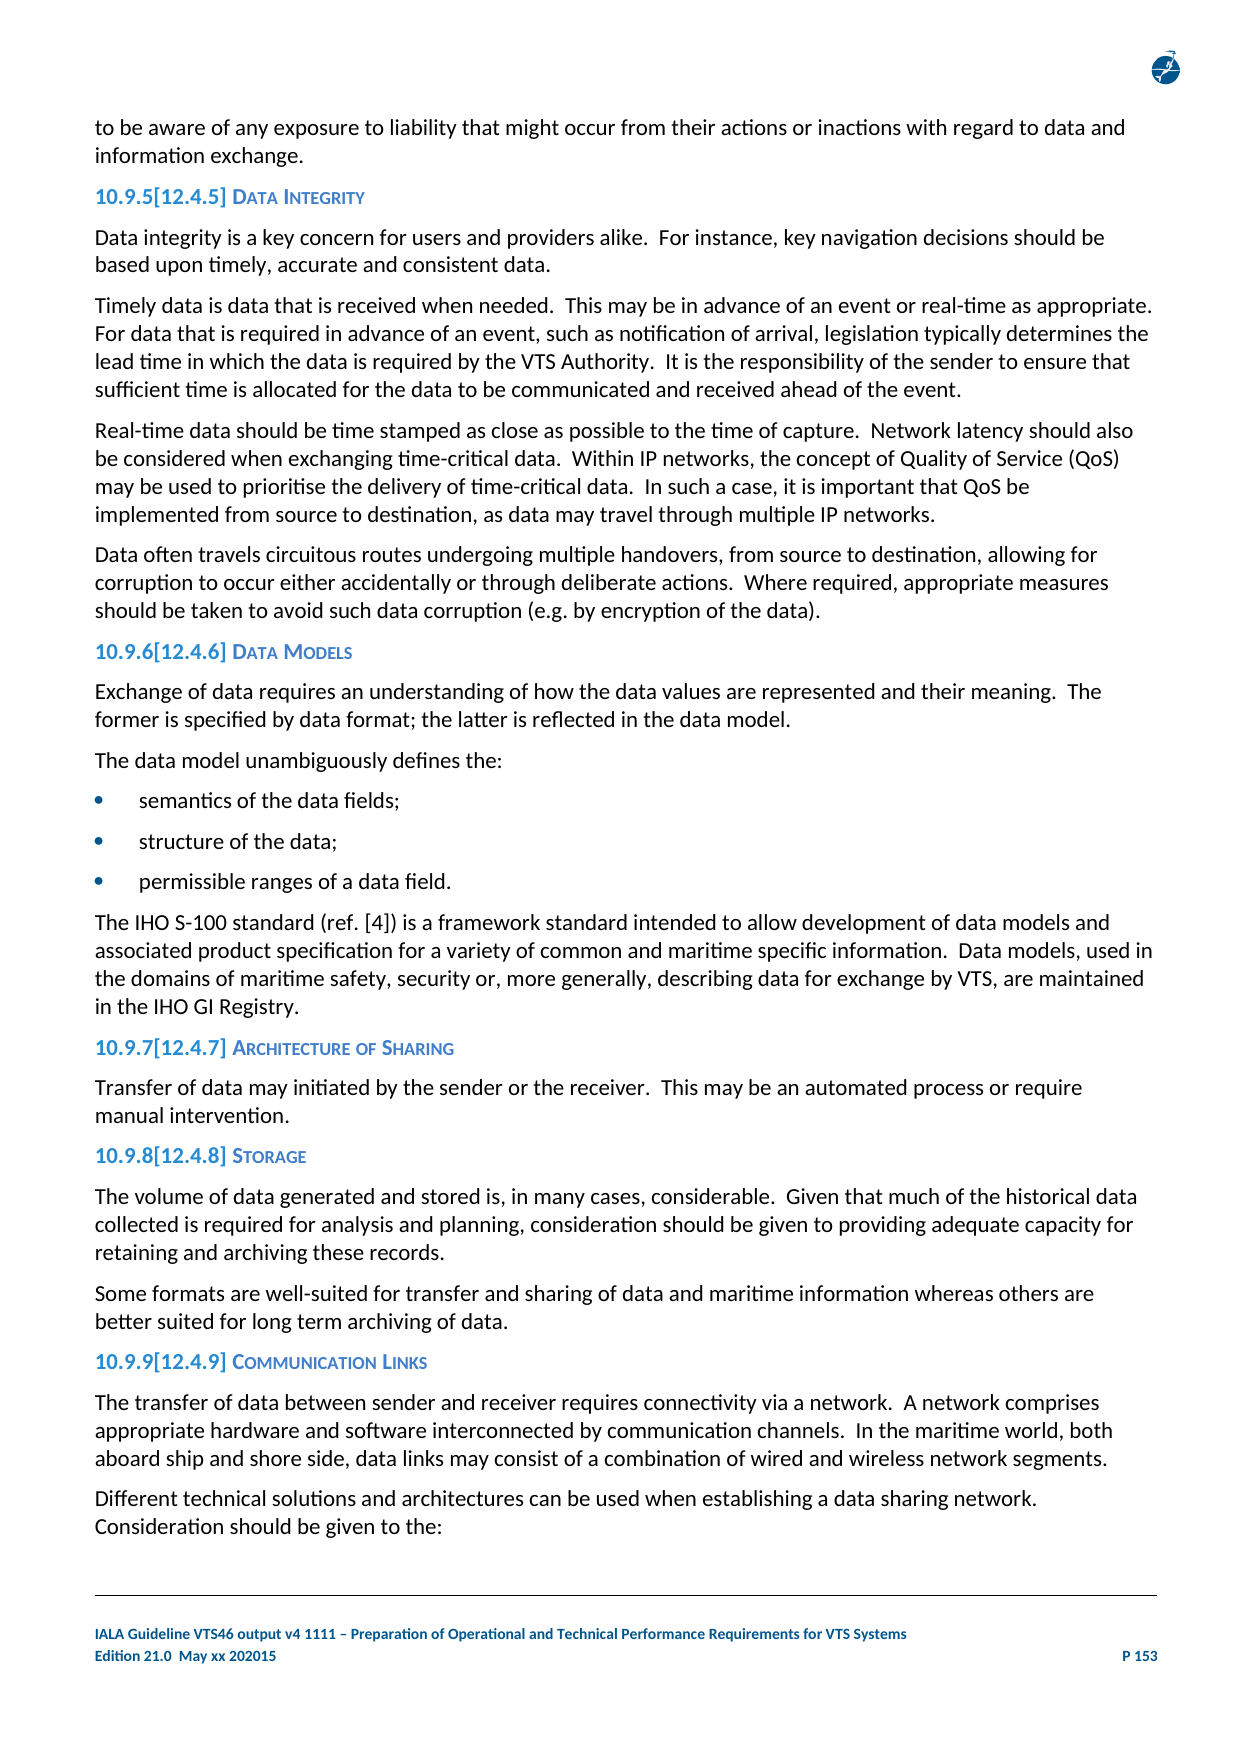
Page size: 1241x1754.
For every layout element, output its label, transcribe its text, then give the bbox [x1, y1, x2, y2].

subtitle Data Models [94, 637, 1157, 665]
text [94, 113, 1157, 169]
text Transfer of data may initiated by the sender or the receiver. This may be an automated process or require manual intervention. [94, 1073, 1157, 1129]
text Data integrity is a key concern for users and providers alike. For instance, key navigation decisions should be based upon timely, accurate and consistent data. [94, 223, 1157, 279]
subtitle Data Integrity [94, 182, 1157, 210]
text semantics of the data fields; [94, 786, 1157, 814]
subtitle Communication Links [94, 1347, 1157, 1375]
text Data often travels circuitous routes undergoing multiple handovers, from source to destination, allowing for corruption to occur either accidentally or through deliberate actions. Where required, appropriate measures should be taken to avoid such data corruption (e.g. by encryption of the data). [94, 540, 1157, 624]
text Exchange of data requires an understanding of how the data values are represented and their meaning. The former is specified by data format; the latter is reflected in the data model. [94, 677, 1157, 733]
text The data model unambiguously defines the: [94, 746, 1157, 774]
text permissible ranges of a data field. [94, 867, 1157, 896]
text Real-time data should be time stamped as close as possible to the time of capture. Network latency should also be considered when exchanging time-critical data. Within IP networks, the concept of Quality of Service (QoS) may be used to prioritise the delivery of time-critical data. In such a case, it is important that QoS be implemented from source to destination, as data may travel through multiple IP networks. [94, 416, 1157, 528]
subtitle Architecture of Sharing [94, 1033, 1157, 1061]
text Some formats are well-suited for transfer and sharing of data and maritime information whereas others are better suited for long term archiving of data. [94, 1279, 1157, 1335]
text The volume of data generated and stored is, in many cases, considerable. Given that much of the historical data collected is required for analysis and planning, consideration should be given to providing adequate capacity for retaining and archiving these records. [94, 1182, 1157, 1266]
subtitle Storage [94, 1142, 1157, 1170]
text The transfer of data between sender and receiver requires connectivity via a network. A network comprises appropriate hardware and software interconnected by communication channels. In the maritime world, both aboard ship and shore side, data links may consist of a combination of wired and wireless network segments. [94, 1388, 1157, 1472]
text structure of the data; [94, 827, 1157, 855]
text Timely data is data that is received when needed. This may be in advance of an event or real-time as appropriate. For data that is required in advance of an event, such as notification of arrival, legislation typically determines the lead time in which the data is required by the VTS Authority. It is the responsibility of the sender to ensure that sufficient time is allocated for the data to be communicated and received ahead of the event. [94, 291, 1157, 403]
picture [1120, 0, 1239, 119]
text The IHO S-100 standard (ref. [4]) is a framework standard intended to allow development of data models and associated product specification for a variety of common and maritime specific information. Data models, used in the domains of maritime safety, security or, more generally, describing data for exchange by VTS, are maintained in the IHO GI Registry. [94, 908, 1157, 1020]
text Different technical solutions and architectures can be used when establishing a data sharing network. Consideration should be given to the: [94, 1484, 1157, 1540]
